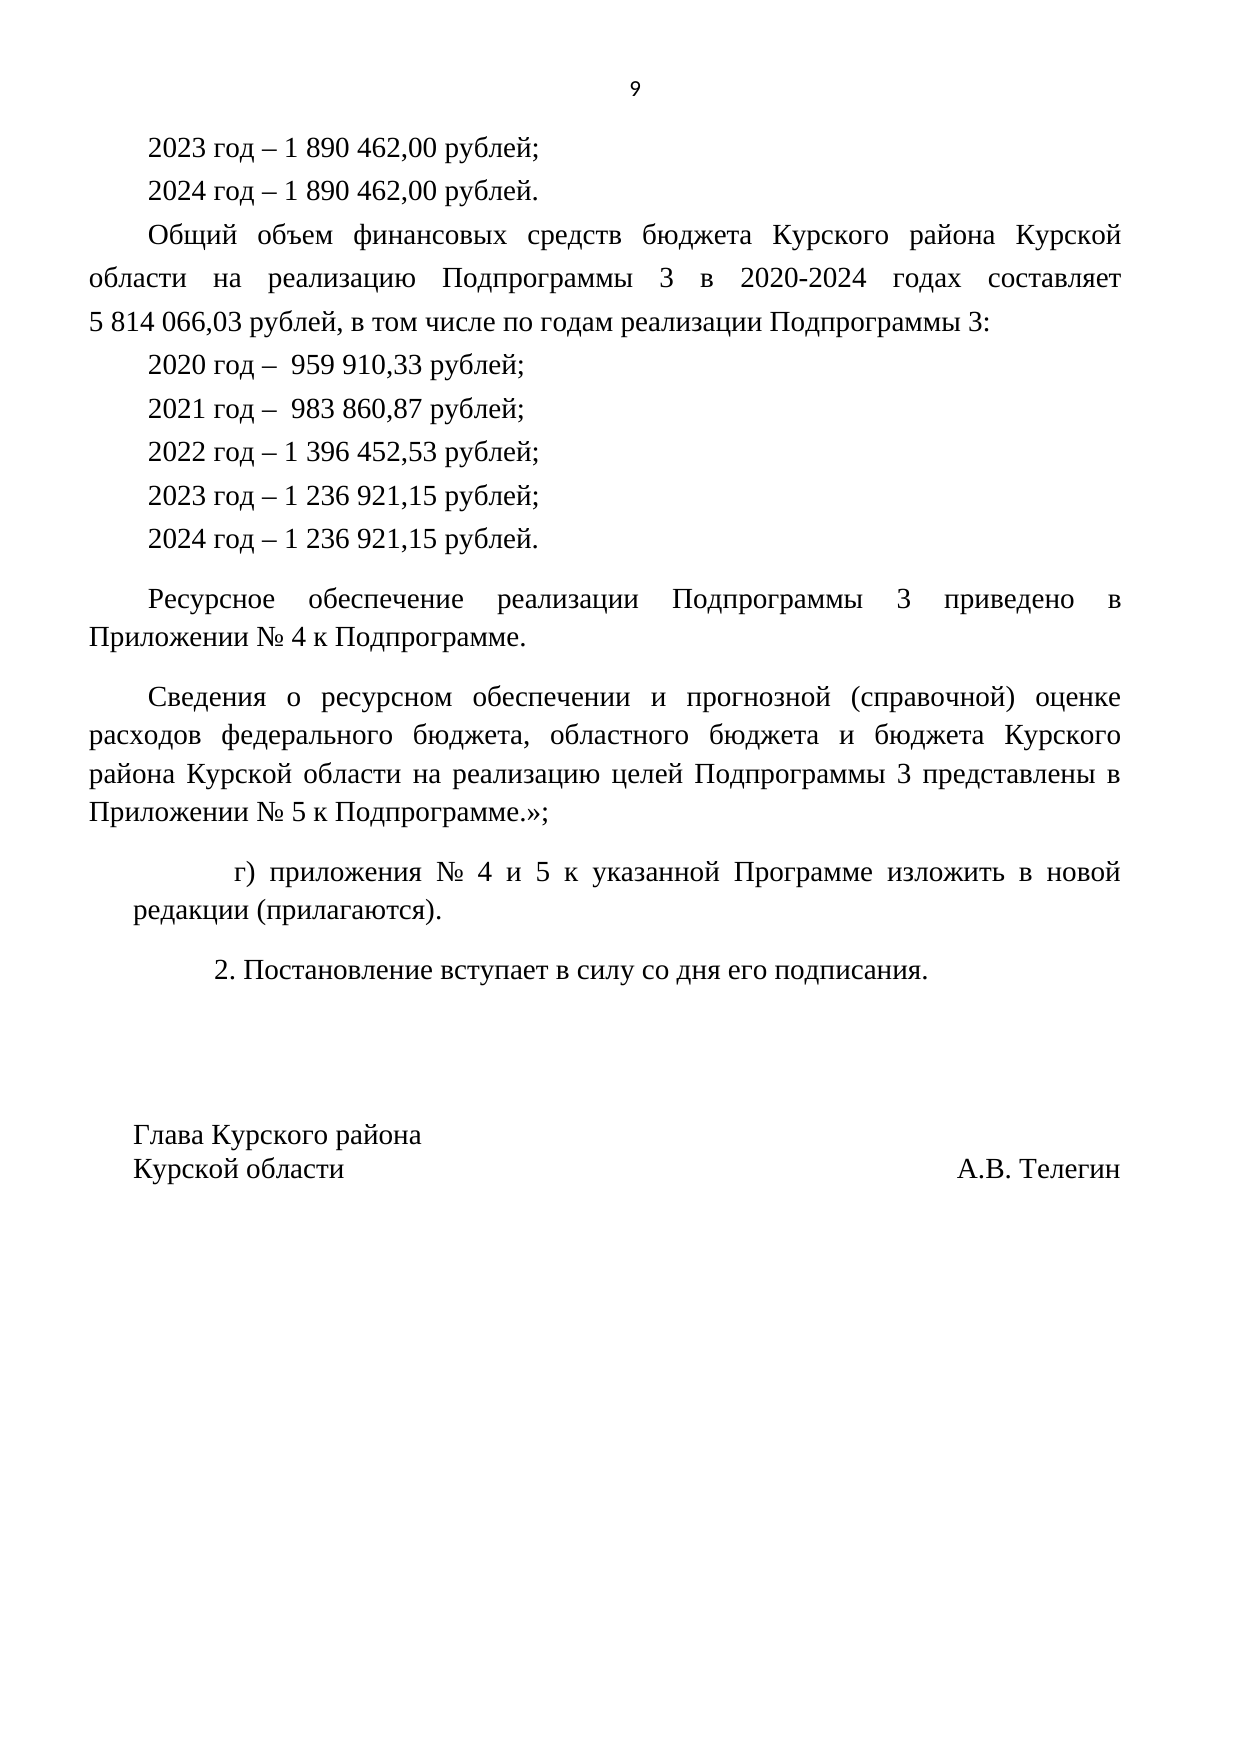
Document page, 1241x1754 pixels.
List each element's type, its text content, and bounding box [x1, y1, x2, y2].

text Ресурсное обеспечение реализации Подпрограммы 3 приведено в Приложении № 4 к Подпрограмме. [89, 581, 1122, 653]
title 2024 год – 1 890 462,00 рублей. [89, 173, 1122, 207]
text 2020 год – 959 910,33 рублей; [89, 347, 1122, 381]
text 2022 год – 1 396 452,53 рублей; [89, 434, 1122, 468]
text Курской области А.В. Телегин [133, 1151, 1122, 1184]
text 2021 год – 983 860,87 рублей; [89, 391, 1122, 424]
text 2023 год – 1 236 921,15 рублей; [89, 478, 1122, 512]
text Глава Курского района [133, 1117, 1122, 1151]
text Общий объем финансовых средств бюджета Курского района Курской области на реализацию Подпрограммы 3 в 2020-2024 годах составляет 5 814 066,03 рублей, в том числе по годам реализации Подпрограммы 3: [89, 217, 1122, 337]
title 2023 год – 1 890 462,00 рублей; [89, 130, 1122, 163]
text 2024 год – 1 236 921,15 рублей. [89, 522, 1122, 555]
text г) приложения № 4 и 5 к указанной Программе изложить в новой редакции (прилагаются). [133, 854, 1122, 926]
text 2. Постановление вступает в силу со дня его подписания. [133, 952, 1122, 985]
text Сведения о ресурсном обеспечении и прогнозной (справочной) оценке расходов федерального бюджета, областного бюджета и бюджета Курского района Курской области на реализацию целей Подпрограммы 3 представлены в Приложении № 5 к Подпрограмме.»; [89, 679, 1122, 828]
